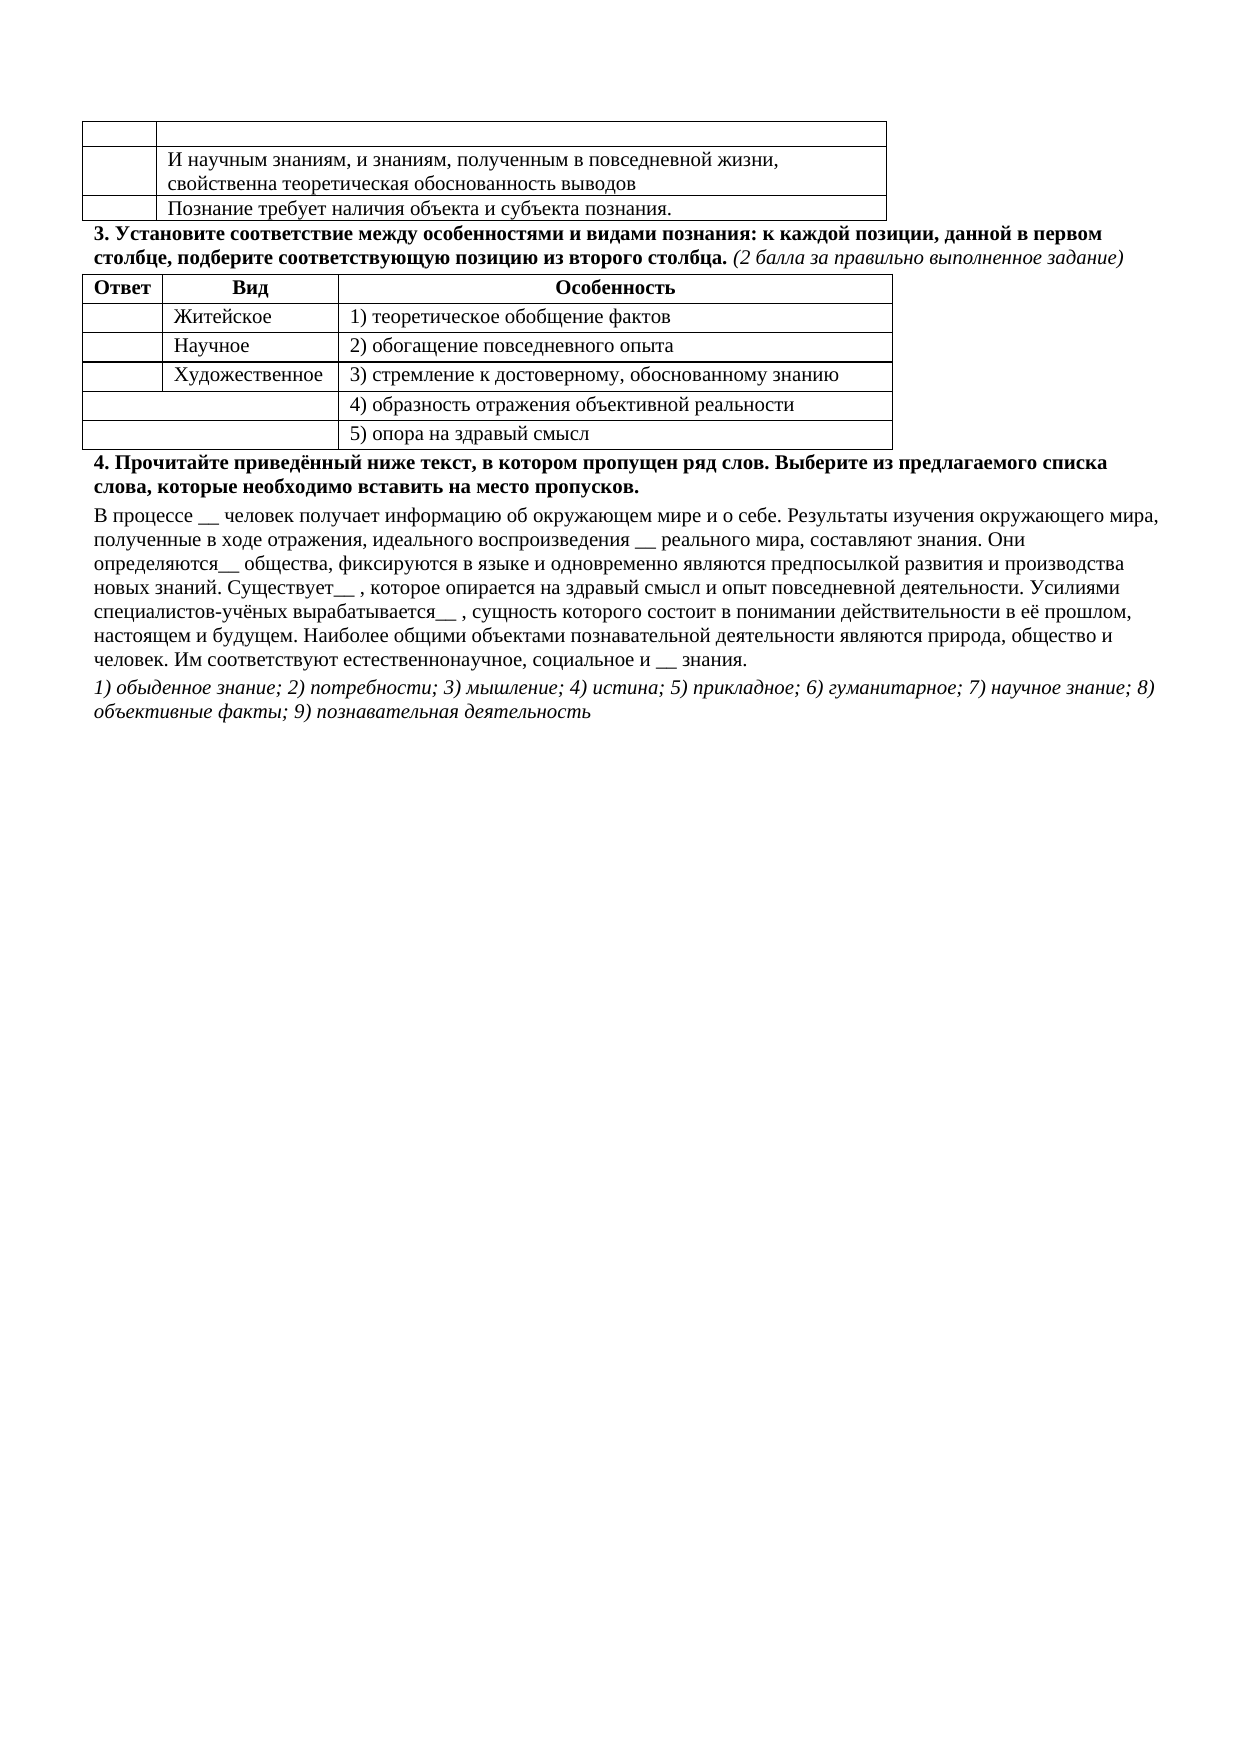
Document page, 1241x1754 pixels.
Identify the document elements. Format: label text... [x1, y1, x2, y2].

table_cell [83, 363, 162, 391]
table_cell Житейское [163, 304, 338, 332]
table_cell [83, 333, 162, 361]
table_cell 4) образность отражения объективной реальности [339, 392, 892, 420]
table_cell 1) теоретическое обобщение фактов [339, 304, 892, 332]
text 3. Установите соответствие между особенностями и видами познания: к каждой позиции, данной в первом столбце, подберите соответствующую позицию из второго столбца. (2 балла за правильно выполненное задание) [94, 221, 1165, 269]
table_cell [83, 392, 338, 420]
table_cell Познание требует наличия объекта и субъекта познания. [157, 196, 886, 220]
table_cell 3) стремление к достоверному, обоснованному знанию [339, 363, 892, 391]
table_cell Художественное [163, 363, 338, 391]
table_header Вид [163, 275, 338, 303]
table_header Особенность [339, 275, 892, 303]
table_cell [83, 122, 156, 146]
table_cell И научным знаниям, и знаниям, полученным в повседневной жизни, свойственна теоретическая обоснованность выводов [157, 147, 886, 195]
table_cell 5) опора на здравый смысл [339, 421, 892, 449]
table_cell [157, 122, 886, 146]
table_cell [83, 196, 156, 220]
table_cell 2) обогащение повседневного опыта [339, 333, 892, 361]
table_cell Научное [163, 333, 338, 361]
text 4. Прочитайте приведённый ниже текст, в котором пропущен ряд слов. Выберите из предлагаемого списка слова, которые необходимо вставить на место пропусков. [94, 450, 1165, 498]
table_cell [83, 421, 338, 449]
table_cell [83, 147, 156, 195]
text В процессе __ человек получает информацию об окружающем мире и о себе. Результаты изучения окружающего мира, полученные в ходе отражения, идеального воспроизведения __ реального мира, составляют знания. Они определяются__ общества, фиксируются в языке и одновременно являются предпосылкой развития и производства новых знаний. Существует__ , которое опирается на здравый смысл и опыт повседневной деятельности. Усилиями специалистов-учёных вырабатывается__ , сущность которого состоит в понимании действительности в её прошлом, настоящем и будущем. Наиболее общими объектами познавательной деятельности являются природа, общество и человек. Им соответствуют естественнонаучное, социальное и __ знания. [94, 502, 1165, 671]
table_cell [83, 304, 162, 332]
text 1) обыденное знание; 2) потребности; 3) мышление; 4) истина; 5) прикладное; 6) гуманитарное; 7) научное знание; 8) объективные факты; 9) познавательная деятельность [94, 675, 1165, 723]
table_header Ответ [83, 275, 162, 303]
